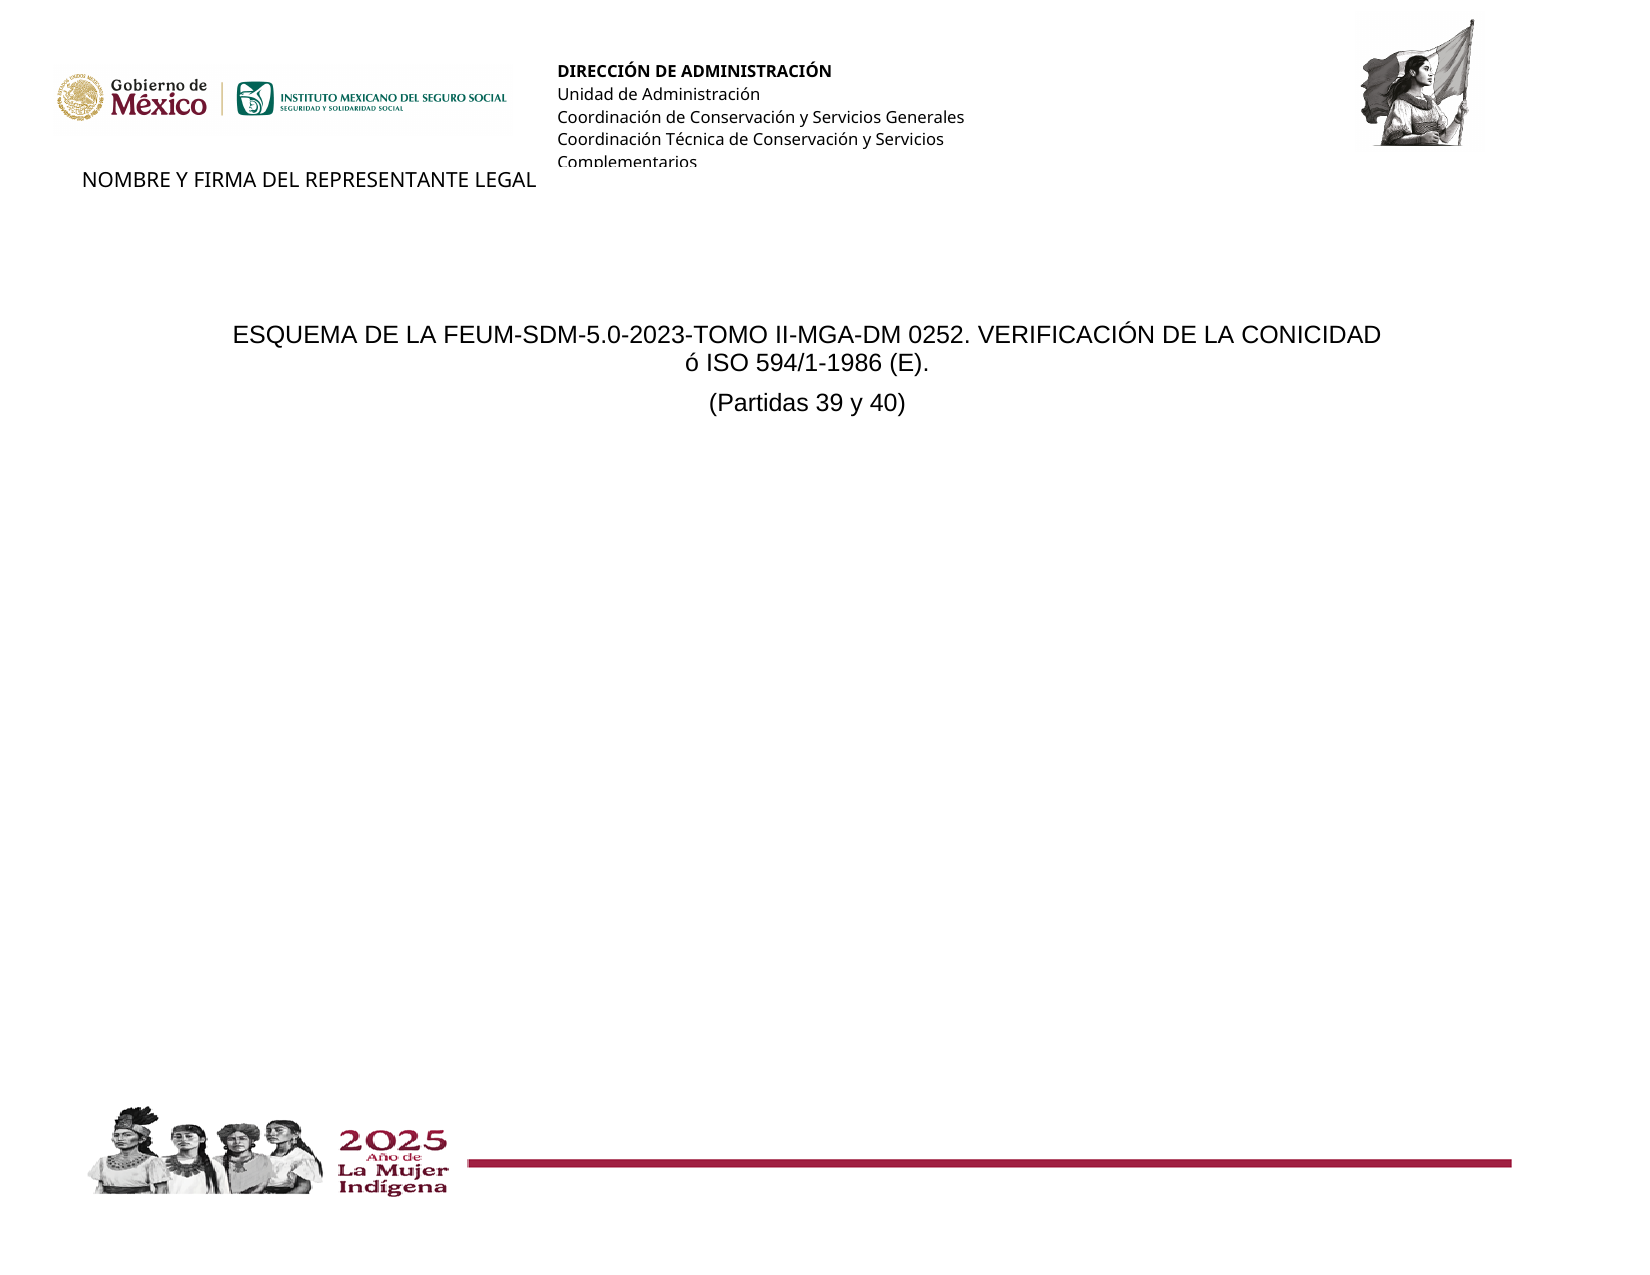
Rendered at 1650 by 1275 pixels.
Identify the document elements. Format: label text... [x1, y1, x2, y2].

text ESQUEMA DE LA FEUM-SDM-5.0-2023-TOMO II-MGA-DM 0252. VERIFICACIÓN DE LA CONICIDAD [59, 319, 1556, 348]
text (Partidas 39 y 40) [59, 387, 1556, 416]
text ó ISO 594/1-1986 (E). [59, 348, 1556, 377]
picture [59, 1095, 1576, 1202]
picture [1354, 11, 1485, 152]
picture [53, 64, 513, 136]
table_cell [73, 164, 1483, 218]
